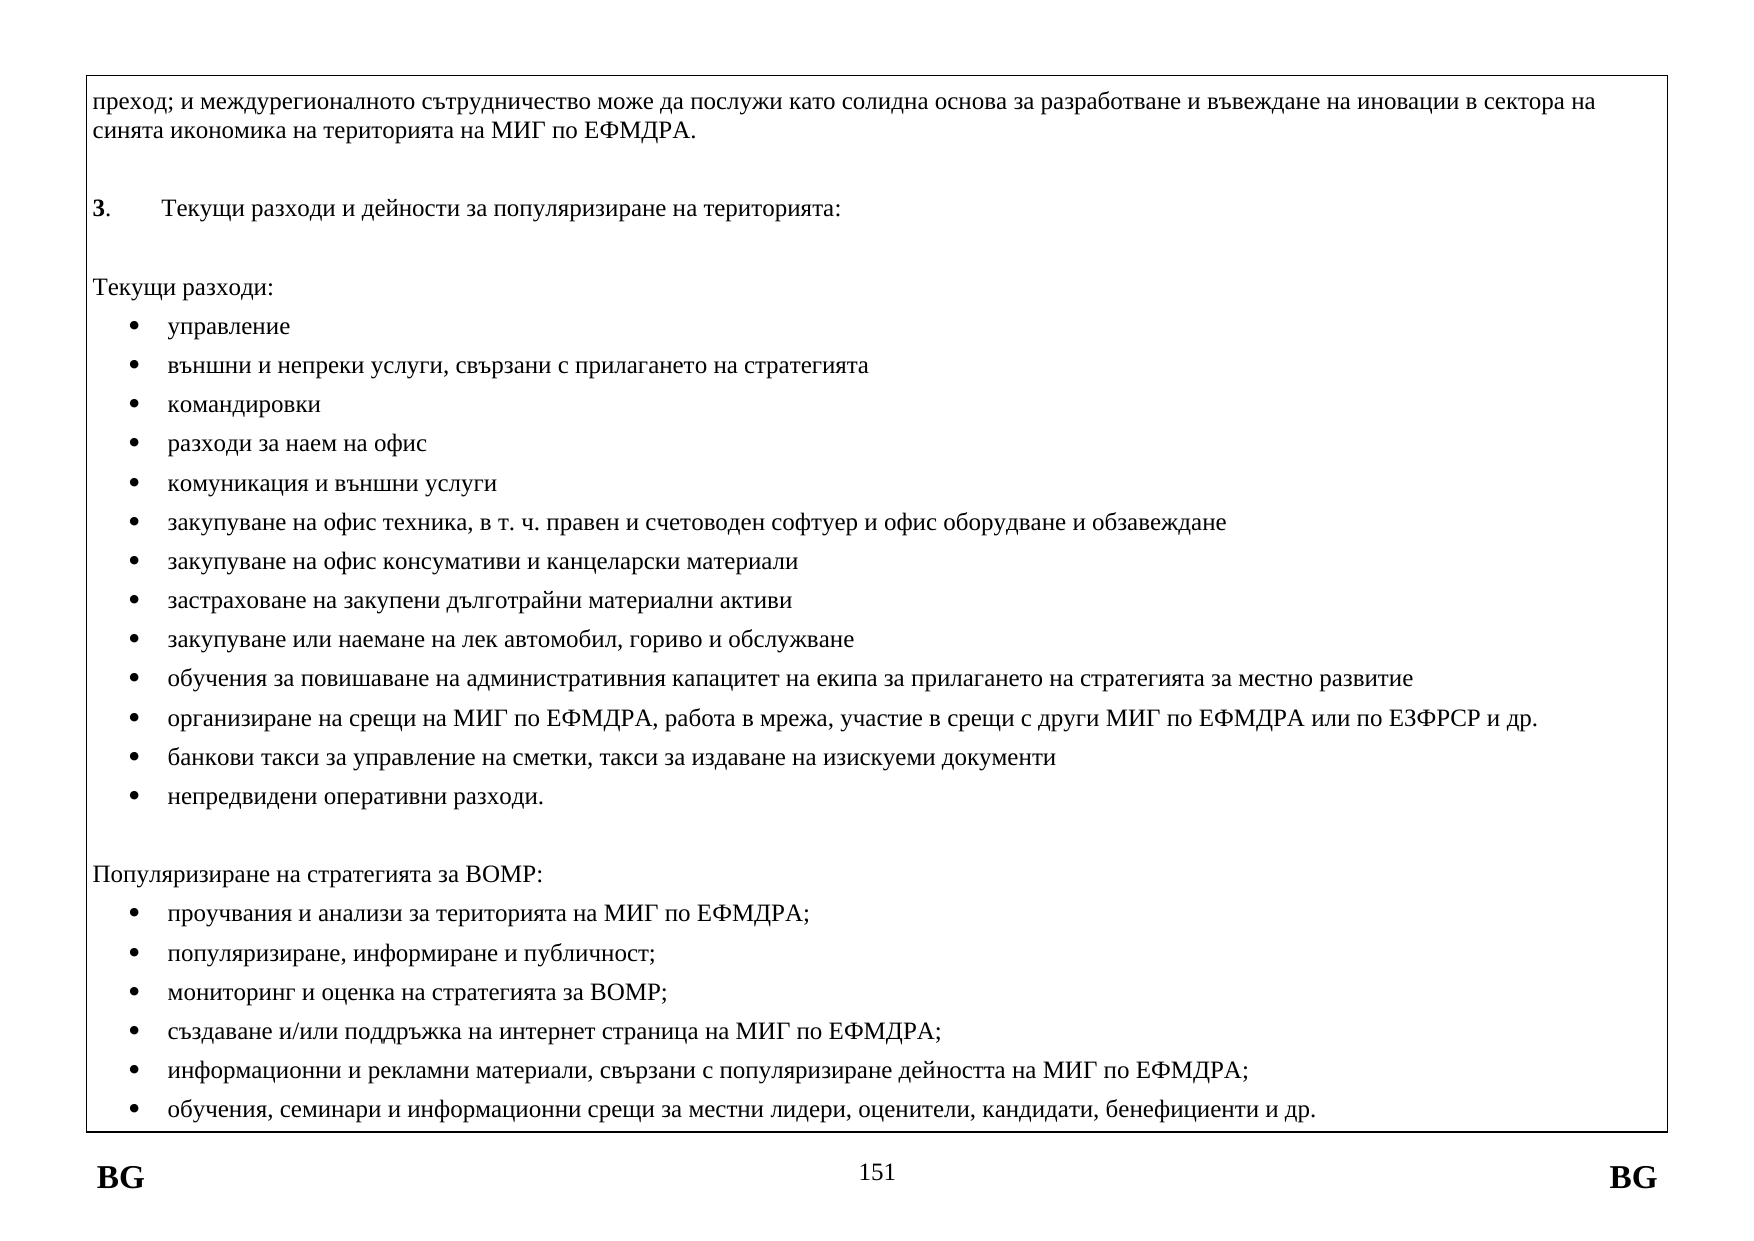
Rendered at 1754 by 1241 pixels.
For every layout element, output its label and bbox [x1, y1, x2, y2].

table_header [87, 76, 1667, 1131]
